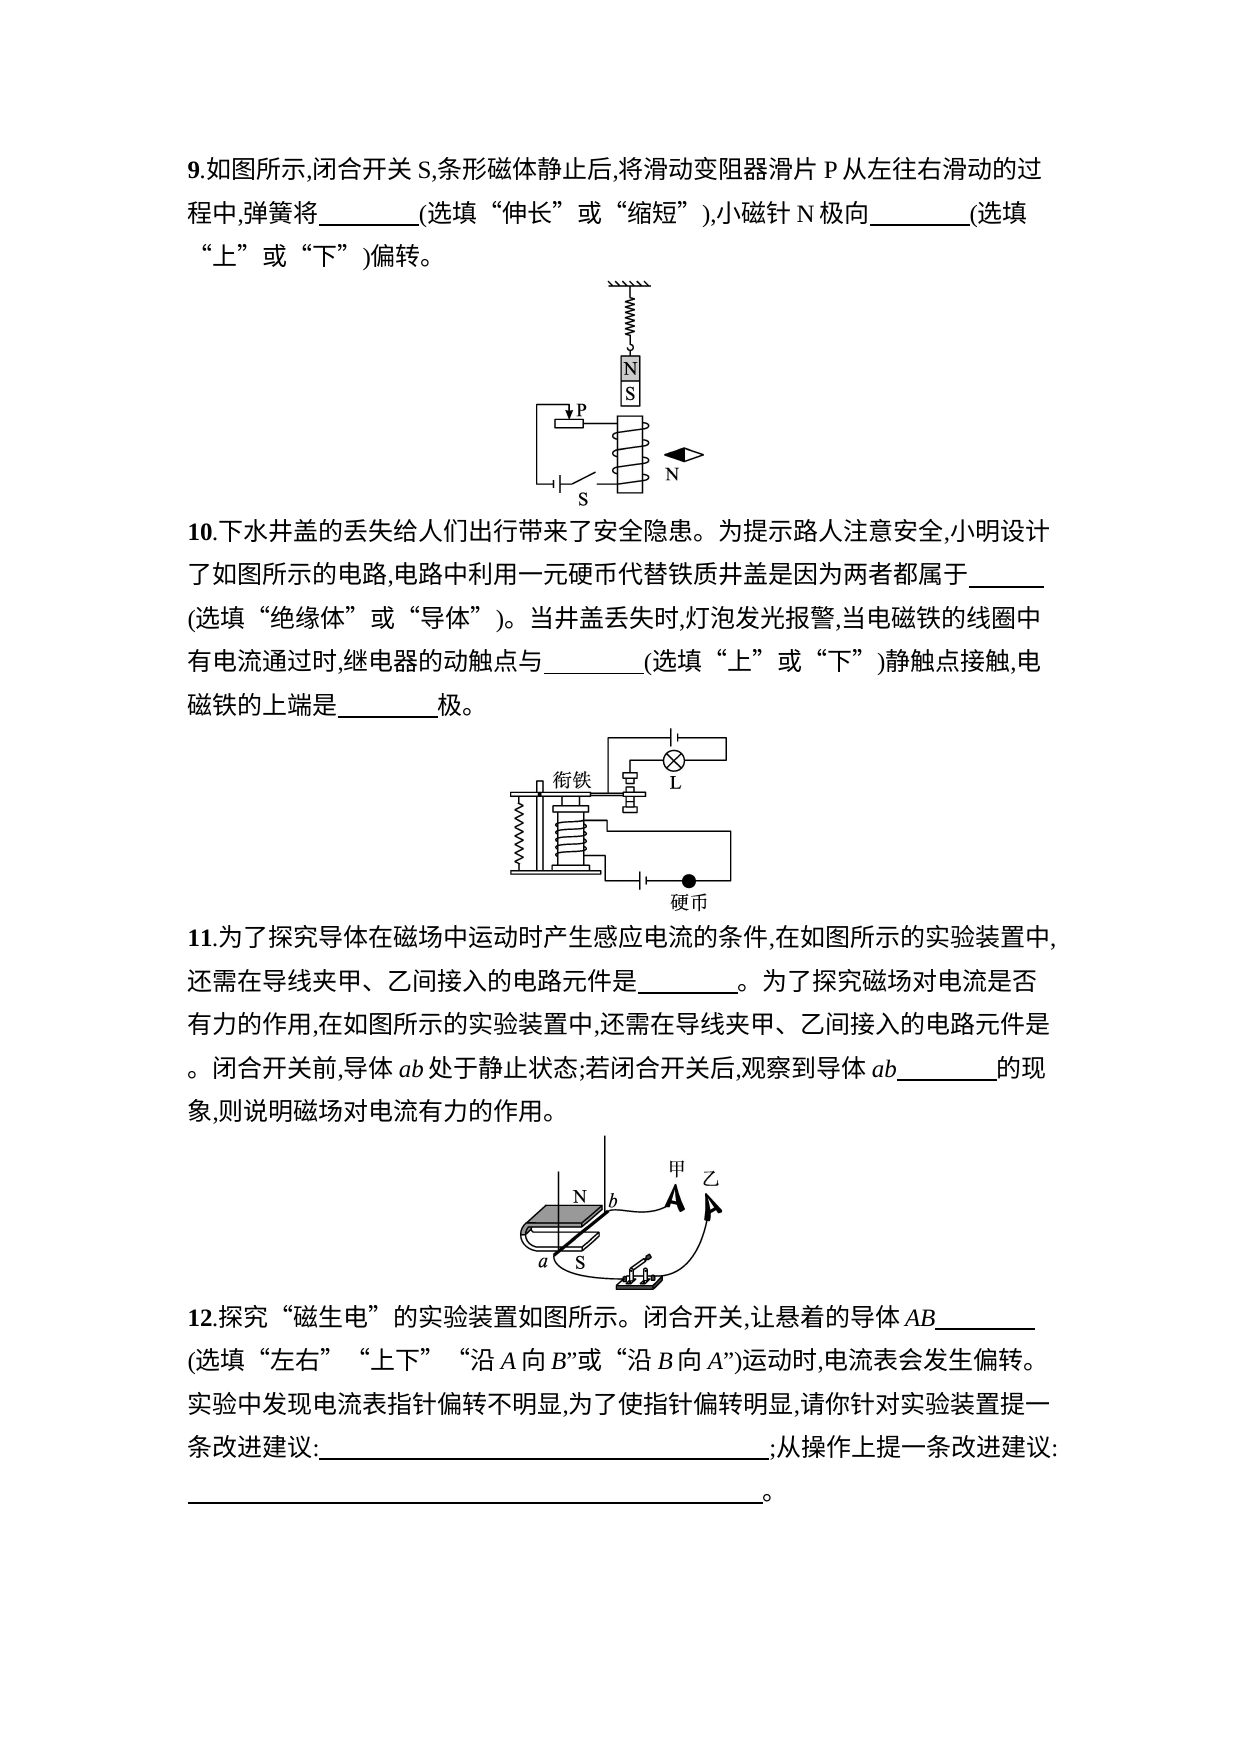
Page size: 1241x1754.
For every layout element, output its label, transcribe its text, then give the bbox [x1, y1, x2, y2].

text 12.探究“磁生电”的实验装置如图所示。闭合开关,让悬着的导体AB (选填“左右”“上下”“沿A向B”或“沿B向A”)运动时,电流表会发生偏转。实验中发现电流表指针偏转不明显,为了使指针偏转明显,请你针对实验装置提一条改进建议: ;从操作上提一条改进建议: 。 [187, 1297, 1053, 1507]
picture [508, 728, 732, 912]
picture [535, 280, 705, 506]
picture [518, 1135, 723, 1292]
text 11.为了探究导体在磁场中运动时产生感应电流的条件,在如图所示的实验装置中,还需在导线夹甲、乙间接入的电路元件是 。为了探究磁场对电流是否有力的作用,在如图所示的实验装置中,还需在导线夹甲、乙间接入的电路元件是 。闭合开关前,导体ab处于静止状态;若闭合开关后,观察到导体ab 的现象,则说明磁场对电流有力的作用。 [187, 918, 1053, 1128]
text 10.下水井盖的丢失给人们出行带来了安全隐患。为提示路人注意安全,小明设计了如图所示的电路,电路中利用一元硬币代替铁质井盖是因为两者都属于 (选填“绝缘体”或“导体”)。当井盖丢失时,灯泡发光报警,当电磁铁的线圈中有电流通过时,继电器的动触点与 (选填“上”或“下”)静触点接触,电磁铁的上端是 极。 [187, 511, 1053, 721]
text 9.如图所示,闭合开关S,条形磁体静止后,将滑动变阻器滑片P从左往右滑动的过程中,弹簧将 (选填“伸长”或“缩短”),小磁针N极向 (选填“上”或“下”)偏转。 [187, 150, 1053, 273]
